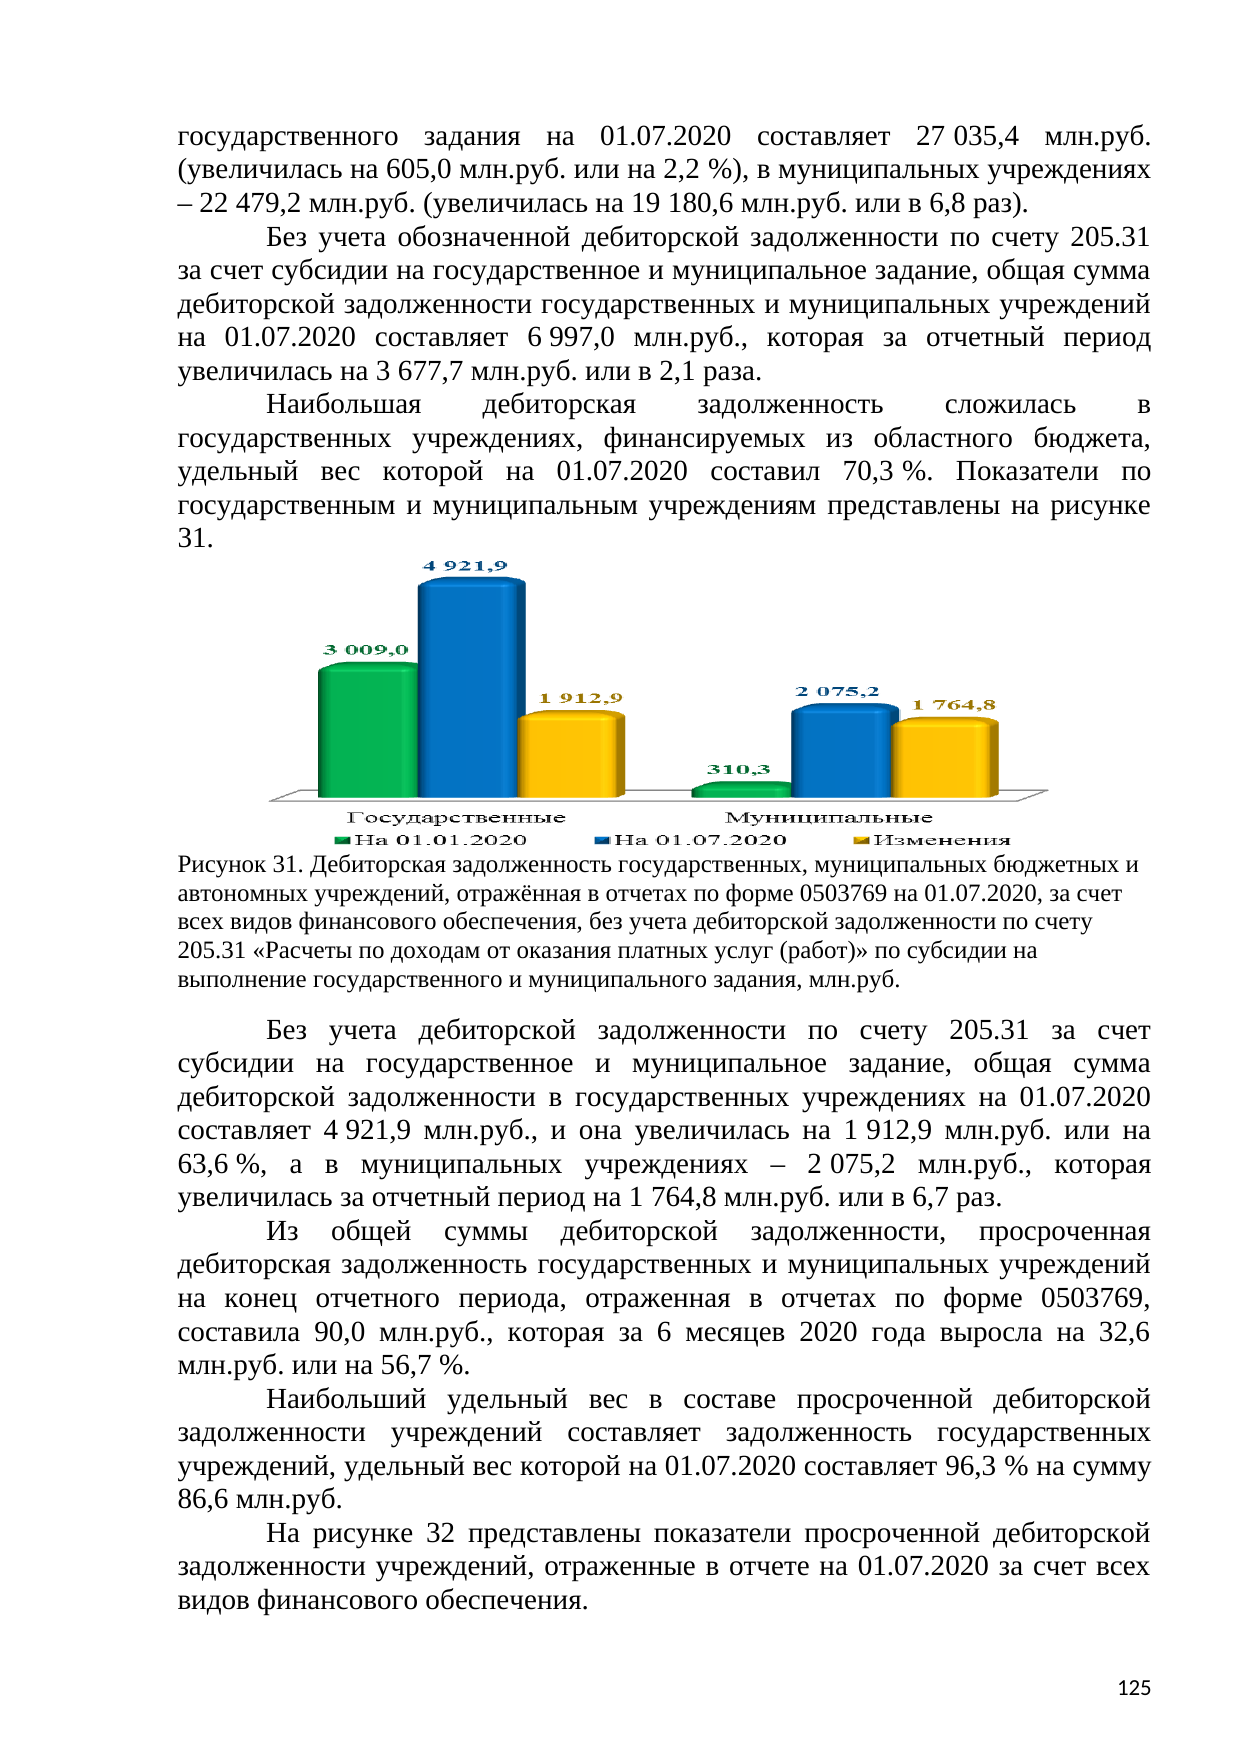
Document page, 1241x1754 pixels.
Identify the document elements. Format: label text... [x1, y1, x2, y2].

text Из общей суммы дебиторской задолженности, просроченная дебиторская задолженность государственных и муниципальных учреждений на конец отчетного периода, отраженная в отчетах по форме 0503769, составила 90,0 млн.руб., которая за 6 месяцев 2020 года выросла на 32,6 млн.руб. или на 56,7 %. [177, 1213, 1152, 1381]
text Наибольшая дебиторская задолженность сложилась в государственных учреждениях, финансируемых из областного бюджета, удельный вес которой на 01.07.2020 составил 70,3 %. Показатели по государственным и муниципальным учреждениям представлены на рисунке 31. [177, 386, 1152, 554]
text Без учета обозначенной дебиторской задолженности по счету 205.31 за счет субсидии на государственное и муниципальное задание, общая сумма дебиторской задолженности государственных и муниципальных учреждений на 01.07.2020 составляет 6 997,0 млн.руб., которая за отчетный период увеличилась на 3 677,7 млн.руб. или в 2,1 раза. [177, 219, 1152, 386]
text На рисунке 32 представлены показатели просроченной дебиторской задолженности учреждений, отраженные в отчете на 01.07.2020 за счет всех видов финансового обеспечения. [177, 1515, 1152, 1616]
text Без учета дебиторской задолженности по счету 205.31 за счет субсидии на государственное и муниципальное задание, общая сумма дебиторской задолженности в государственных учреждениях на 01.07.2020 составляет 4 921,9 млн.руб., и она увеличилась на 1 912,9 млн.руб. или на 63,6 %, а в муниципальных учреждениях – 2 075,2 млн.руб., которая увеличилась за отчетный период на 1 764,8 млн.руб. или в 6,7 раз. [177, 1012, 1152, 1213]
text Рисунок 31. Дебиторская задолженность государственных, муниципальных бюджетных и автономных учреждений, отражённая в отчетах по форме 0503769 на 01.07.2020, за счет всех видов финансового обеспечения, без учета дебиторской задолженности по счету 205.31 «Расчеты по доходам от оказания платных услуг (работ)» по субсидии на выполнение государственного и муниципального задания, млн.руб. [177, 849, 1152, 993]
text Наибольший удельный вес в составе просроченной дебиторской задолженности учреждений составляет задолженность государственных учреждений, удельный вес которой на 01.07.2020 составляет 96,3 % на сумму 86,6 млн.руб. [177, 1381, 1152, 1515]
picture [258, 554, 1071, 849]
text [177, 118, 1152, 219]
